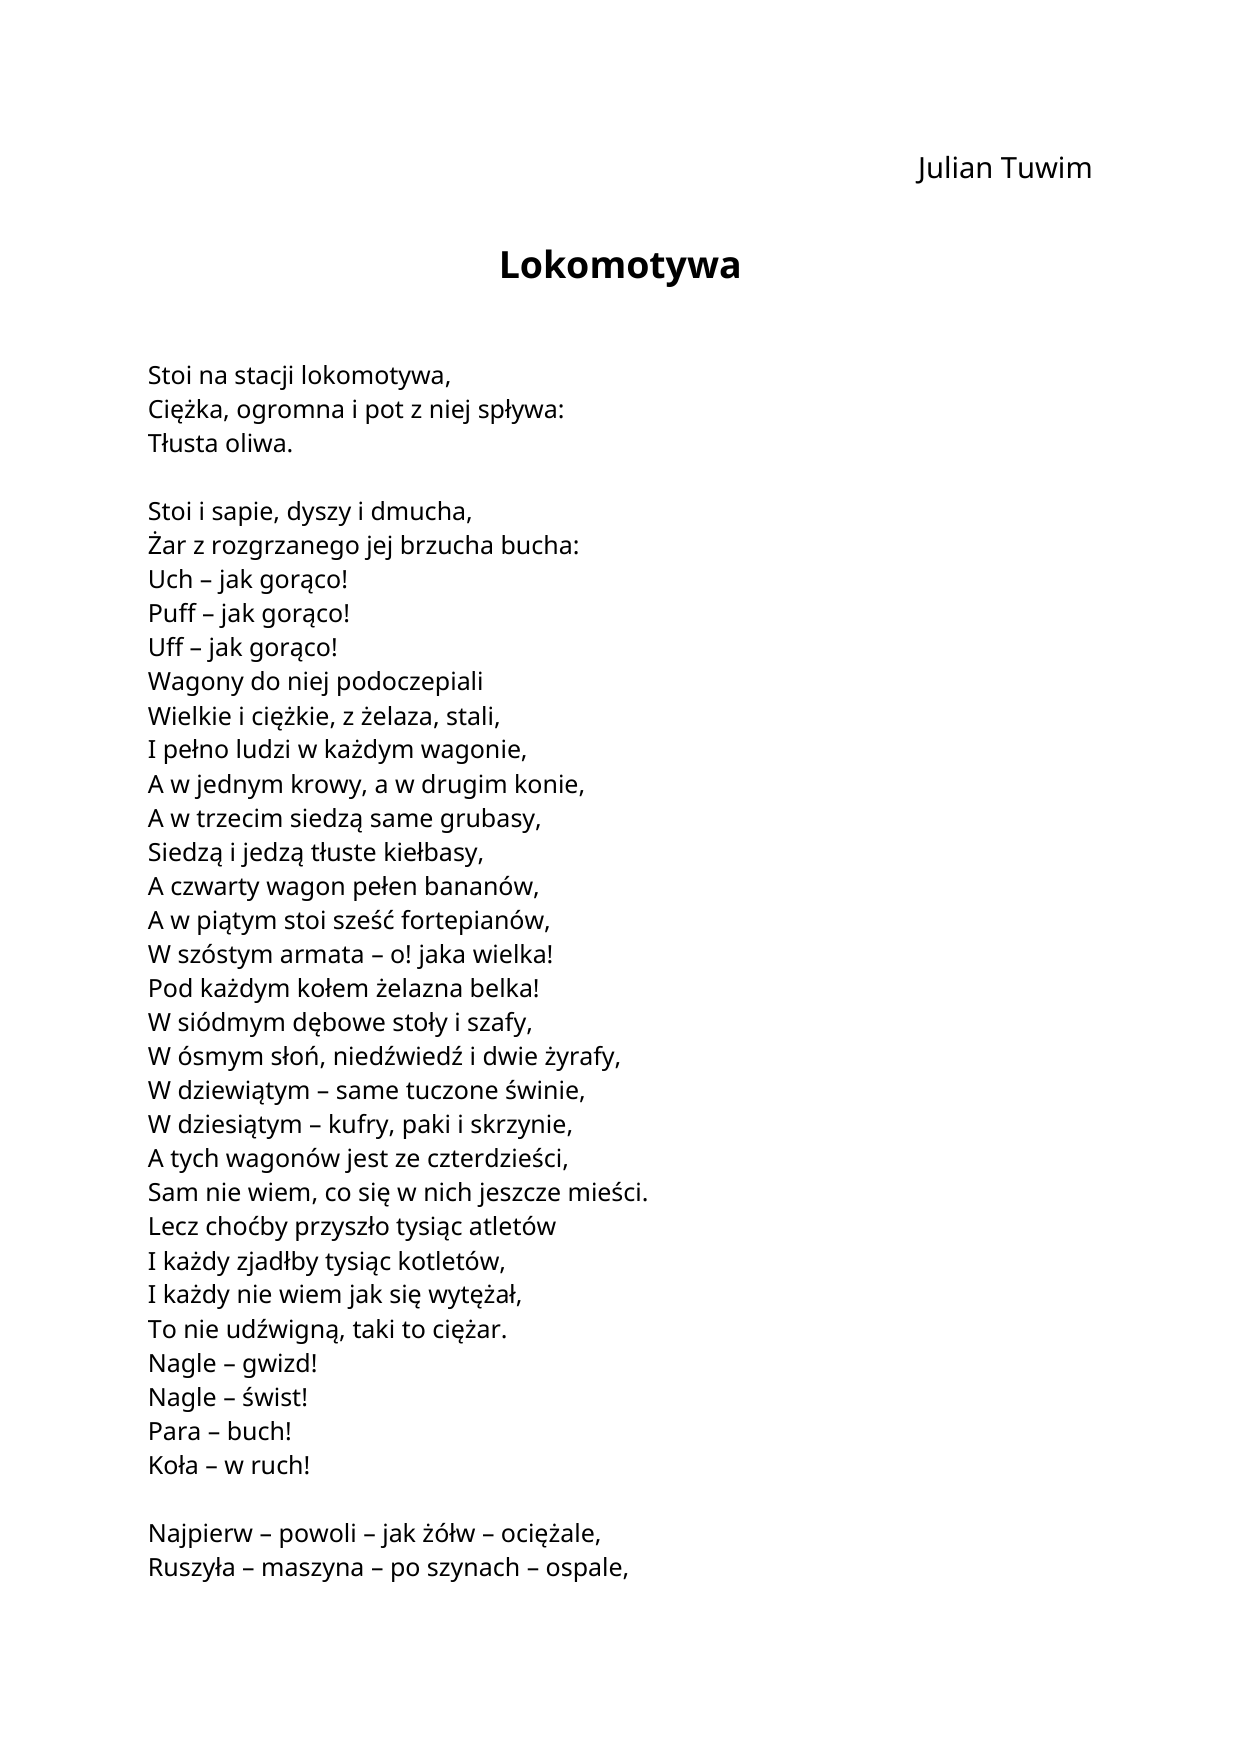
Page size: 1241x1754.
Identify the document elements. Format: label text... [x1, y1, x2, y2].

text Tłusta oliwa. [148, 426, 1093, 460]
text Ciężka, ogromna i pot z niej spływa: [148, 392, 1093, 426]
text W siódmym dębowe stoły i szafy, [148, 1005, 1093, 1039]
text W dziewiątym – same tuczone świnie, [148, 1073, 1093, 1107]
text Uff – jak gorąco! [148, 630, 1093, 664]
text Ruszyła – maszyna – po szynach – ospale, [148, 1550, 1093, 1584]
text Lecz choćby przyszło tysiąc atletów [148, 1209, 1093, 1243]
text W ósmym słoń, niedźwiedź i dwie żyrafy, [148, 1039, 1093, 1073]
text A tych wagonów jest ze czterdzieści, [148, 1141, 1093, 1175]
text W szóstym armata – o! jaka wielka! [148, 937, 1093, 971]
text Nagle – gwizd! [148, 1345, 1093, 1379]
text Wielkie i ciężkie, z żelaza, stali, [148, 698, 1093, 732]
text A czwarty wagon pełen bananów, [148, 868, 1093, 902]
text A w jednym krowy, a w drugim konie, [148, 766, 1093, 800]
text Stoi i sapie, dyszy i dmucha, [148, 494, 1093, 528]
text I każdy nie wiem jak się wytężał, [148, 1277, 1093, 1311]
text I pełno ludzi w każdym wagonie, [148, 732, 1093, 766]
text Lokomotywa [148, 238, 1093, 289]
text Najpierw – powoli – jak żółw – ociężale, [148, 1516, 1093, 1550]
text Julian Tuwim [148, 148, 1093, 187]
text A w trzecim siedzą same grubasy, [148, 800, 1093, 834]
text Żar z rozgrzanego jej brzucha bucha: [148, 528, 1093, 562]
text To nie udźwigną, taki to ciężar. [148, 1311, 1093, 1345]
text Uch – jak gorąco! [148, 562, 1093, 596]
text W dziesiątym – kufry, paki i skrzynie, [148, 1107, 1093, 1141]
text Nagle – świst! [148, 1379, 1093, 1413]
text I każdy zjadłby tysiąc kotletów, [148, 1243, 1093, 1277]
text Koła – w ruch! [148, 1447, 1093, 1482]
text Pod każdym kołem żelazna belka! [148, 971, 1093, 1005]
text Stoi na stacji lokomotywa, [148, 357, 1093, 392]
text Wagony do niej podoczepiali [148, 664, 1093, 698]
text Sam nie wiem, co się w nich jeszcze mieści. [148, 1175, 1093, 1209]
text A w piątym stoi sześć fortepianów, [148, 902, 1093, 937]
text Siedzą i jedzą tłuste kiełbasy, [148, 834, 1093, 868]
text Puff – jak gorąco! [148, 596, 1093, 630]
text Para – buch! [148, 1413, 1093, 1447]
